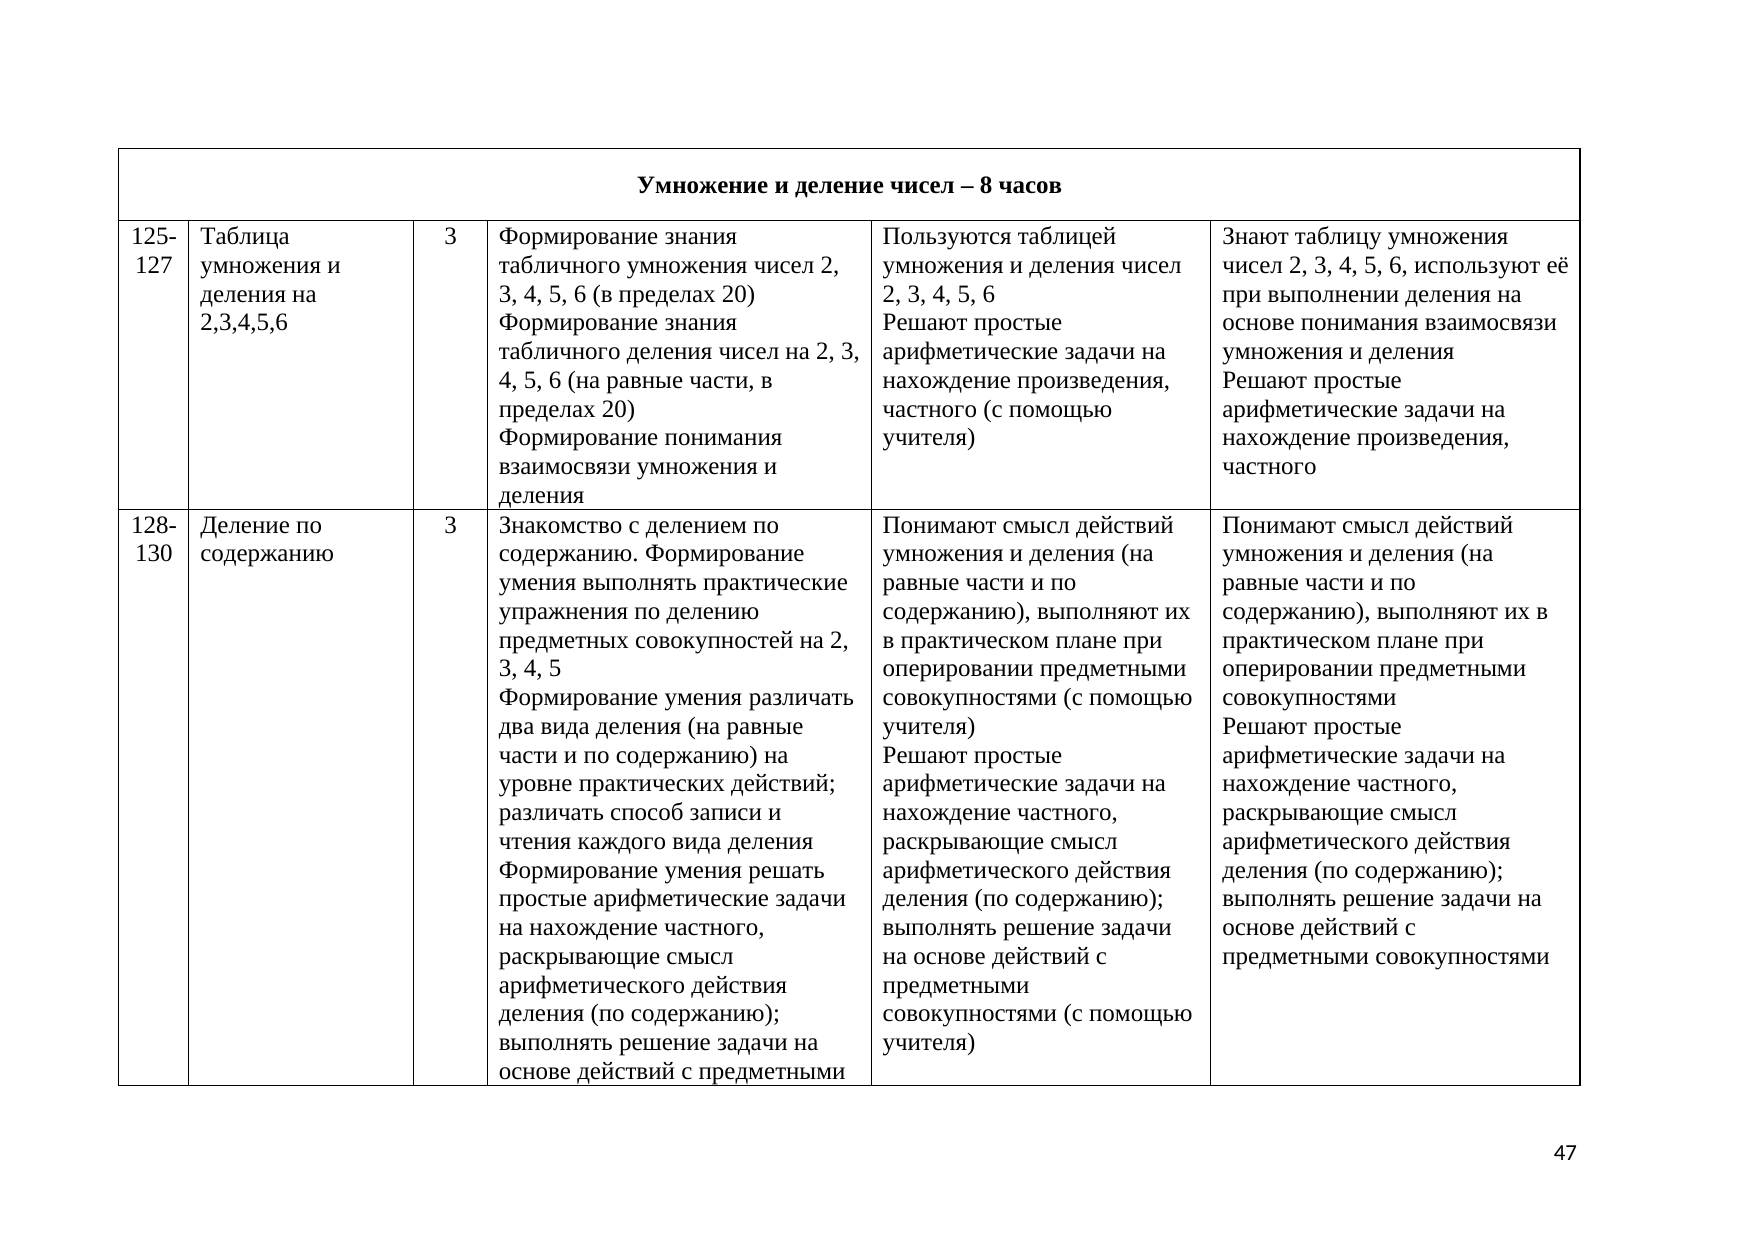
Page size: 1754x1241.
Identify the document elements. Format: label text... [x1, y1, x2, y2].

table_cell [189, 510, 413, 1085]
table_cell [1211, 510, 1579, 1085]
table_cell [872, 510, 1210, 1085]
table_cell 3 [414, 221, 487, 509]
table_cell Формирование знания табличного умножения чисел 2, 3, 4, 5, 6 (в пределах 20) Формирование знания табличного деления чисел на 2, 3, 4, 5, 6 (на равные части, в пределах 20) Формирование понимания взаимосвязи умножения и деления [488, 221, 871, 509]
table_cell 3 [414, 510, 487, 1085]
table_cell Таблица умножения и деления на 2,3,4,5,6 [189, 221, 413, 509]
table_cell Пользуются таблицей умножения и деления чисел 2, 3, 4, 5, 6 Решают простые арифметические задачи на нахождение произведения, частного (с помощью учителя) [872, 221, 1210, 509]
table_cell 128-130 [119, 510, 188, 1085]
table_cell 125-127 [119, 221, 188, 509]
table_header Умножение и деление чисел – 8 часов [119, 149, 1579, 220]
table_cell Знают таблицу умножения чисел 2, 3, 4, 5, 6, используют её при выполнении деления на основе понимания взаимосвязи умножения и деления Решают простые арифметические задачи на нахождение произведения, частного [1211, 221, 1579, 509]
